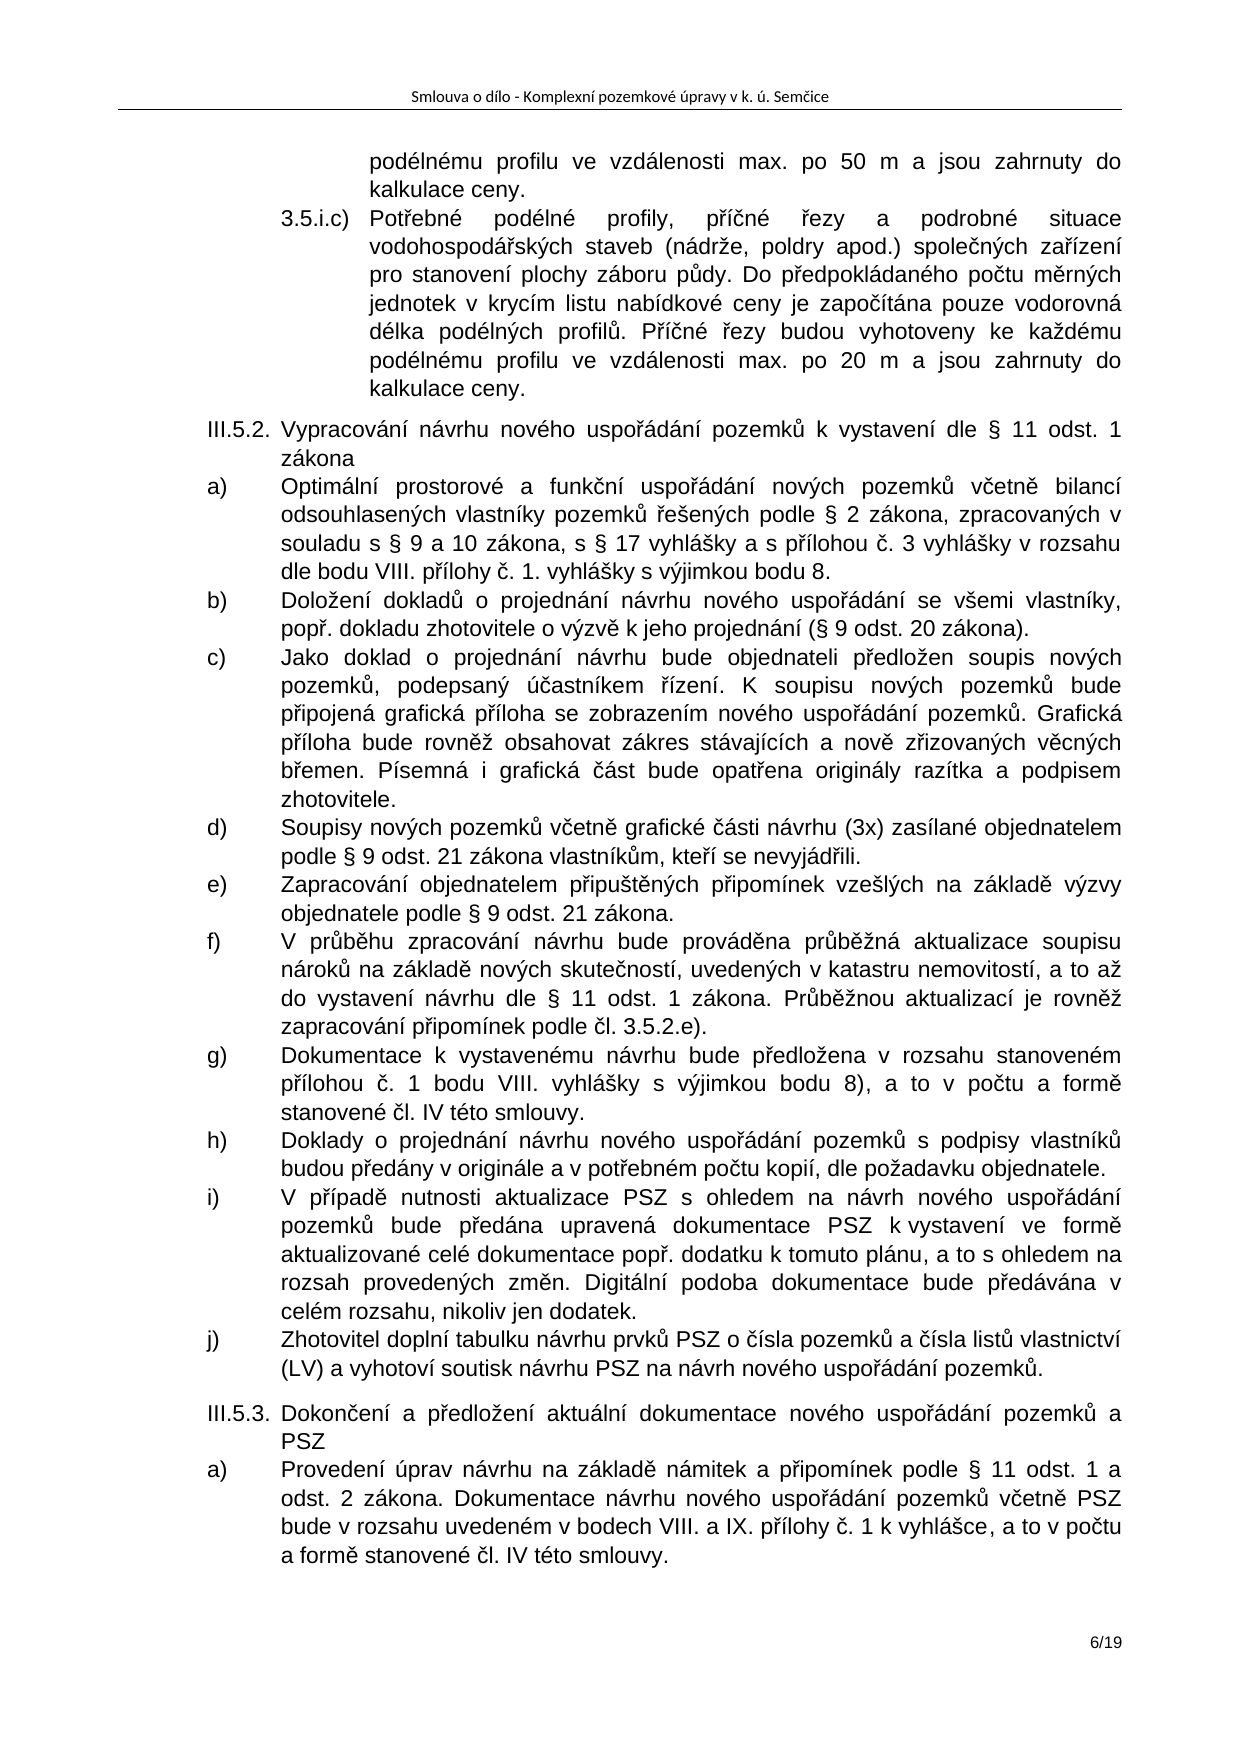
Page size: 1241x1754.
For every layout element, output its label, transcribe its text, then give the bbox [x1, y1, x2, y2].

text Zhotovitel doplní tabulku návrhu prvků PSZ o čísla pozemků a čísla listů vlastnictví (LV) a vyhotoví soutisk návrhu PSZ na návrh nového uspořádání pozemků. [207, 1326, 1122, 1381]
text Soupisy nových pozemků včetně grafické části návrhu (3x) zasílané objednatelem podle § 9 odst. 21 zákona vlastníkům, kteří se nevyjádřili. [207, 814, 1122, 869]
text Dokončení a předložení aktuální dokumentace nového uspořádání pozemků a PSZ [207, 1399, 1122, 1454]
text Jako doklad o projednání návrhu bude objednateli předložen soupis nových pozemků, podepsaný účastníkem řízení. K soupisu nových pozemků bude připojená grafická příloha se zobrazením nového uspořádání pozemků. Grafická příloha bude rovněž obsahovat zákres stávajících a nově zřizovaných věcných břemen. Písemná i grafická část bude opatřena originály razítka a podpisem zhotovitele. [207, 643, 1122, 812]
text V průběhu zpracování návrhu bude prováděna průběžná aktualizace soupisu nároků na základě nových skutečností, uvedených v katastru nemovitostí, a to až do vystavení návrhu dle § 11 odst. 1 zákona. Průběžnou aktualizací je rovněž zapracování připomínek podle čl. 3.5.2.e). [207, 928, 1122, 1039]
text V případě nutnosti aktualizace PSZ s ohledem na návrh nového uspořádání pozemků bude předána upravená dokumentace PSZ k vystavení ve formě aktualizované celé dokumentace popř. dodatku k tomuto plánu, a to s ohledem na rozsah provedených změn. Digitální podoba dokumentace bude předávána v celém rozsahu, nikoliv jen dodatek. [207, 1184, 1122, 1324]
list 3.5.i.c) Potřebné podélné profily, příčné řezy a podrobné situace vodohospodářských staveb (nádrže, poldry apod.) společných zařízení pro stanovení plochy záboru půdy. Do předpokládaného počtu měrných jednotek v krycím listu nabídkové ceny je započítána pouze vodorovná délka podélných profilů. Příčné řezy budou vyhotoveny ke každému podélnému profilu ve vzdálenosti max. po 20 m a jsou zahrnuty do kalkulace ceny. [281, 204, 1122, 401]
text Vypracování návrhu nového uspořádání pozemků k vystavení dle § 11 odst. 1 zákona [207, 416, 1122, 471]
text Provedení úprav návrhu na základě námitek a připomínek podle § 11 odst. 1 a odst. 2 zákona. Dokumentace návrhu nového uspořádání pozemků včetně PSZ bude v rozsahu uvedeném v bodech VIII. a IX. přílohy č. 1 k vyhlášce, a to v počtu a formě stanovené čl. IV této smlouvy. [207, 1456, 1122, 1568]
text Zapracování objednatelem připuštěných připomínek vzešlých na základě výzvy objednatele podle § 9 odst. 21 zákona. [207, 871, 1122, 926]
text Optimální prostorové a funkční uspořádání nových pozemků včetně bilancí odsouhlasených vlastníky pozemků řešených podle § 2 zákona, zpracovaných v souladu s § 9 a 10 zákona, s § 17 vyhlášky a s přílohou č. 3 vyhlášky v rozsahu dle bodu VIII. přílohy č. 1. vyhlášky s výjimkou bodu 8. [207, 473, 1122, 584]
text Dokumentace k vystavenému návrhu bude předložena v rozsahu stanoveném přílohou č. 1 bodu VIII. vyhlášky s výjimkou bodu 8), a to v počtu a formě stanovené čl. IV této smlouvy. [207, 1042, 1122, 1125]
text Doložení dokladů o projednání návrhu nového uspořádání se všemi vlastníky, popř. dokladu zhotovitele o výzvě k jeho projednání (§ 9 odst. 20 zákona). [207, 587, 1122, 641]
text Doklady o projednání návrhu nového uspořádání pozemků s podpisy vlastníků budou předány v originále a v potřebném počtu kopií, dle požadavku objednatele. [207, 1127, 1122, 1182]
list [281, 148, 1122, 202]
